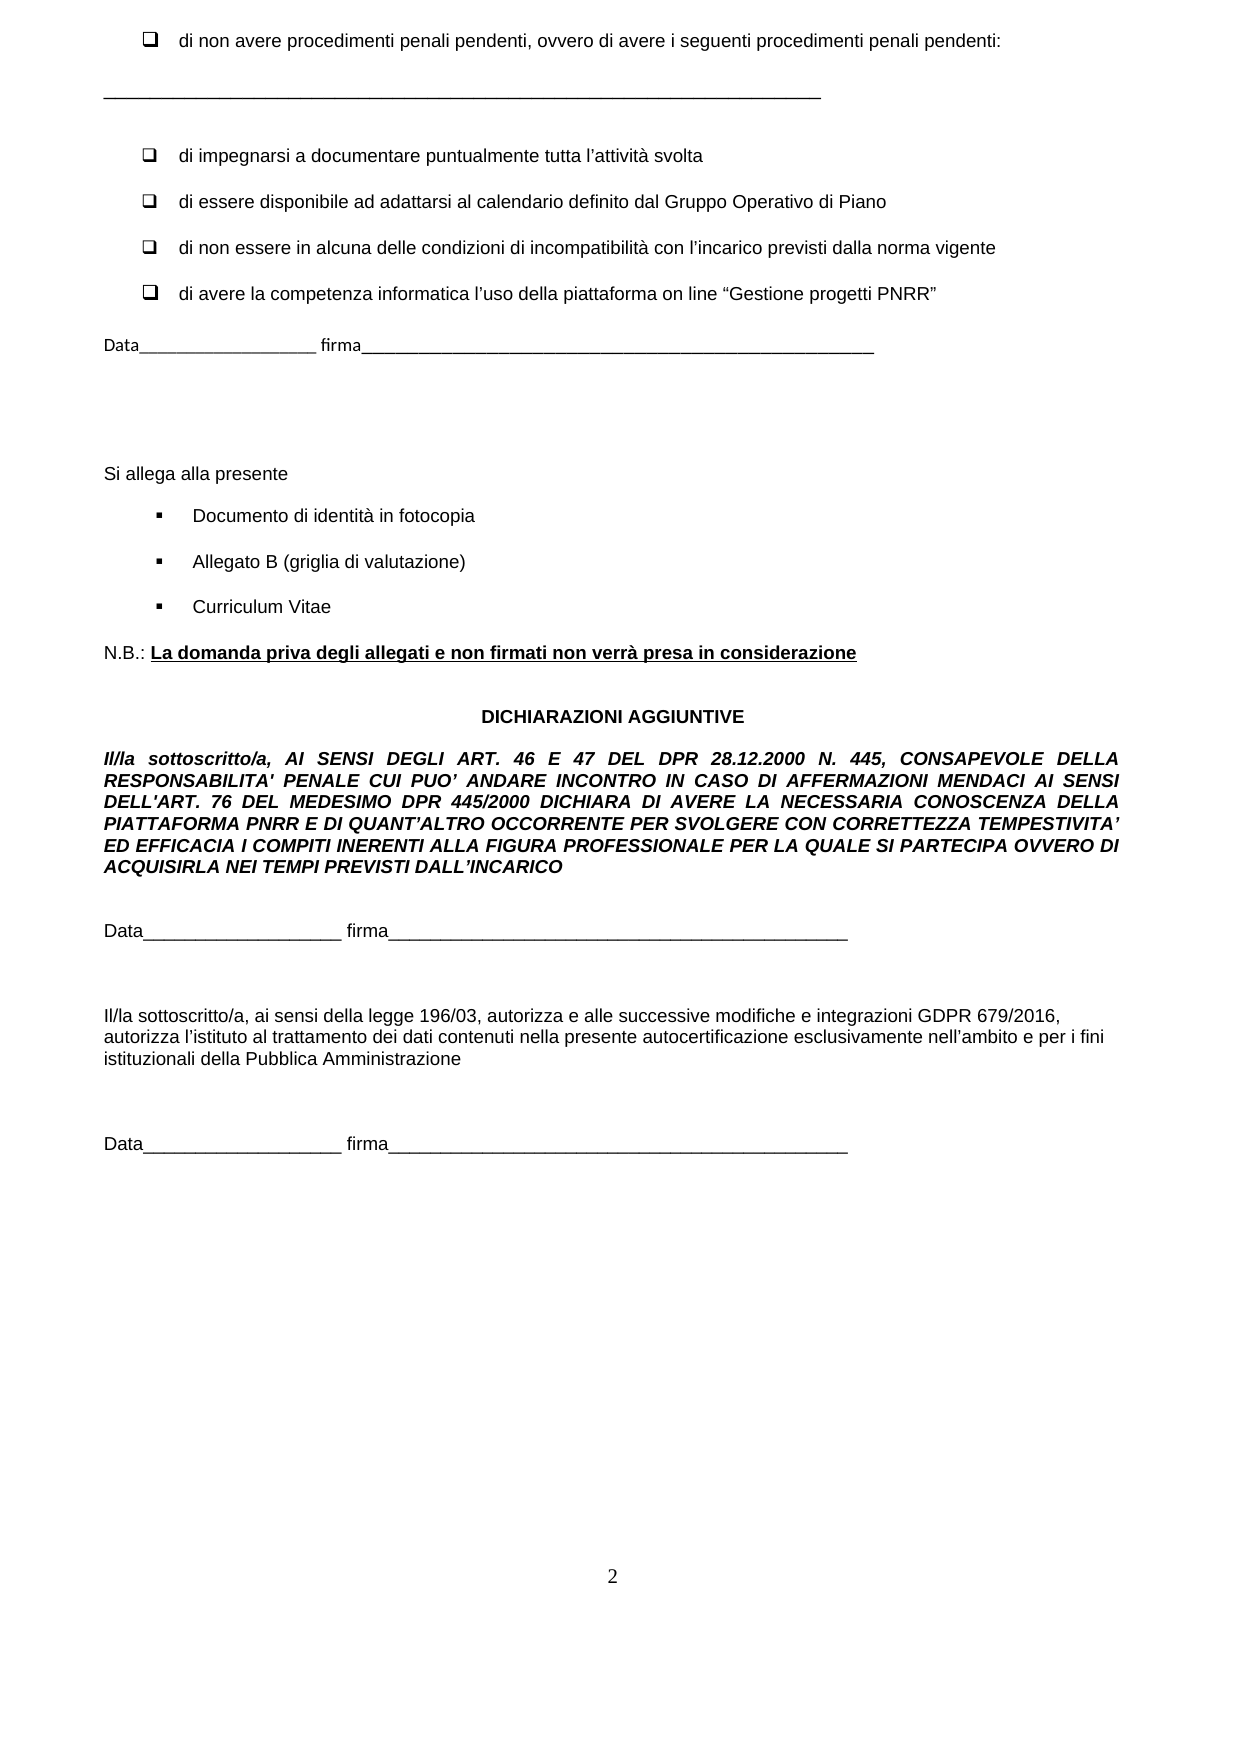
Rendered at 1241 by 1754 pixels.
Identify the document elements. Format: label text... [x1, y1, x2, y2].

list di non essere in alcuna delle condizioni di incompatibilità con l’incarico previsti dalla norma vigente [141, 237, 1122, 258]
text Data___________________ firma____________________________________________ [103, 1133, 1122, 1154]
text Il/la sottoscritto/a, ai sensi della legge 196/03, autorizza e alle successive modifiche e integrazioni GDPR 679/2016, autorizza l’istituto al trattamento dei dati contenuti nella presente autocertificazione esclusivamente nell’ambito e per i fini istituzionali della Pubblica Amministrazione [103, 1005, 1122, 1069]
text Data___________________ firma_____________________________________________ [103, 329, 1122, 357]
text N.B.: La domanda priva degli allegati e non firmati non verrà presa in considerazione [103, 642, 1122, 663]
list di non avere procedimenti penali pendenti, ovvero di avere i seguenti procedimenti penali pendenti: [141, 29, 1122, 52]
text Il/la sottoscritto/a, AI SENSI DEGLI ART. 46 E 47 DEL DPR 28.12.2000 N. 445, CONSAPEVOLE DELLA RESPONSABILITA' PENALE CUI PUO’ ANDARE INCONTRO IN CASO DI AFFERMAZIONI MENDACI AI SENSI DELL'ART. 76 DEL MEDESIMO DPR 445/2000 DICHIARA DI AVERE LA NECESSARIA CONOSCENZA DELLA PIATTAFORMA PNRR E DI QUANT’ALTRO OCCORRENTE PER SVOLGERE CON CORRETTEZZA TEMPESTIVITA’ ED EFFICACIA I COMPITI INERENTI ALLA FIGURA PROFESSIONALE PER LA QUALE SI PARTECIPA OVVERO DI ACQUISIRLA NEI TEMPI PREVISTI DALL’INCARICO [103, 748, 1122, 878]
text ______________________________________________________________ [103, 76, 1122, 100]
list di essere disponibile ad adattarsi al calendario definito dal Gruppo Operativo di Piano [141, 191, 1122, 213]
list Allegato B (griglia di valutazione) [155, 550, 1122, 572]
list di impegnarsi a documentare puntualmente tutta l’attività svolta [141, 145, 1122, 167]
text Data___________________ firma____________________________________________ [103, 920, 1122, 942]
list di avere la competenza informatica l’uso della piattaforma on line “Gestione progetti PNRR” [141, 282, 1122, 304]
text Si allega alla presente [103, 462, 1122, 484]
list Curriculum Vitae [155, 596, 1122, 618]
list Documento di identità in fotocopia [155, 505, 1122, 526]
text DICHIARAZIONI AGGIUNTIVE [103, 706, 1122, 727]
